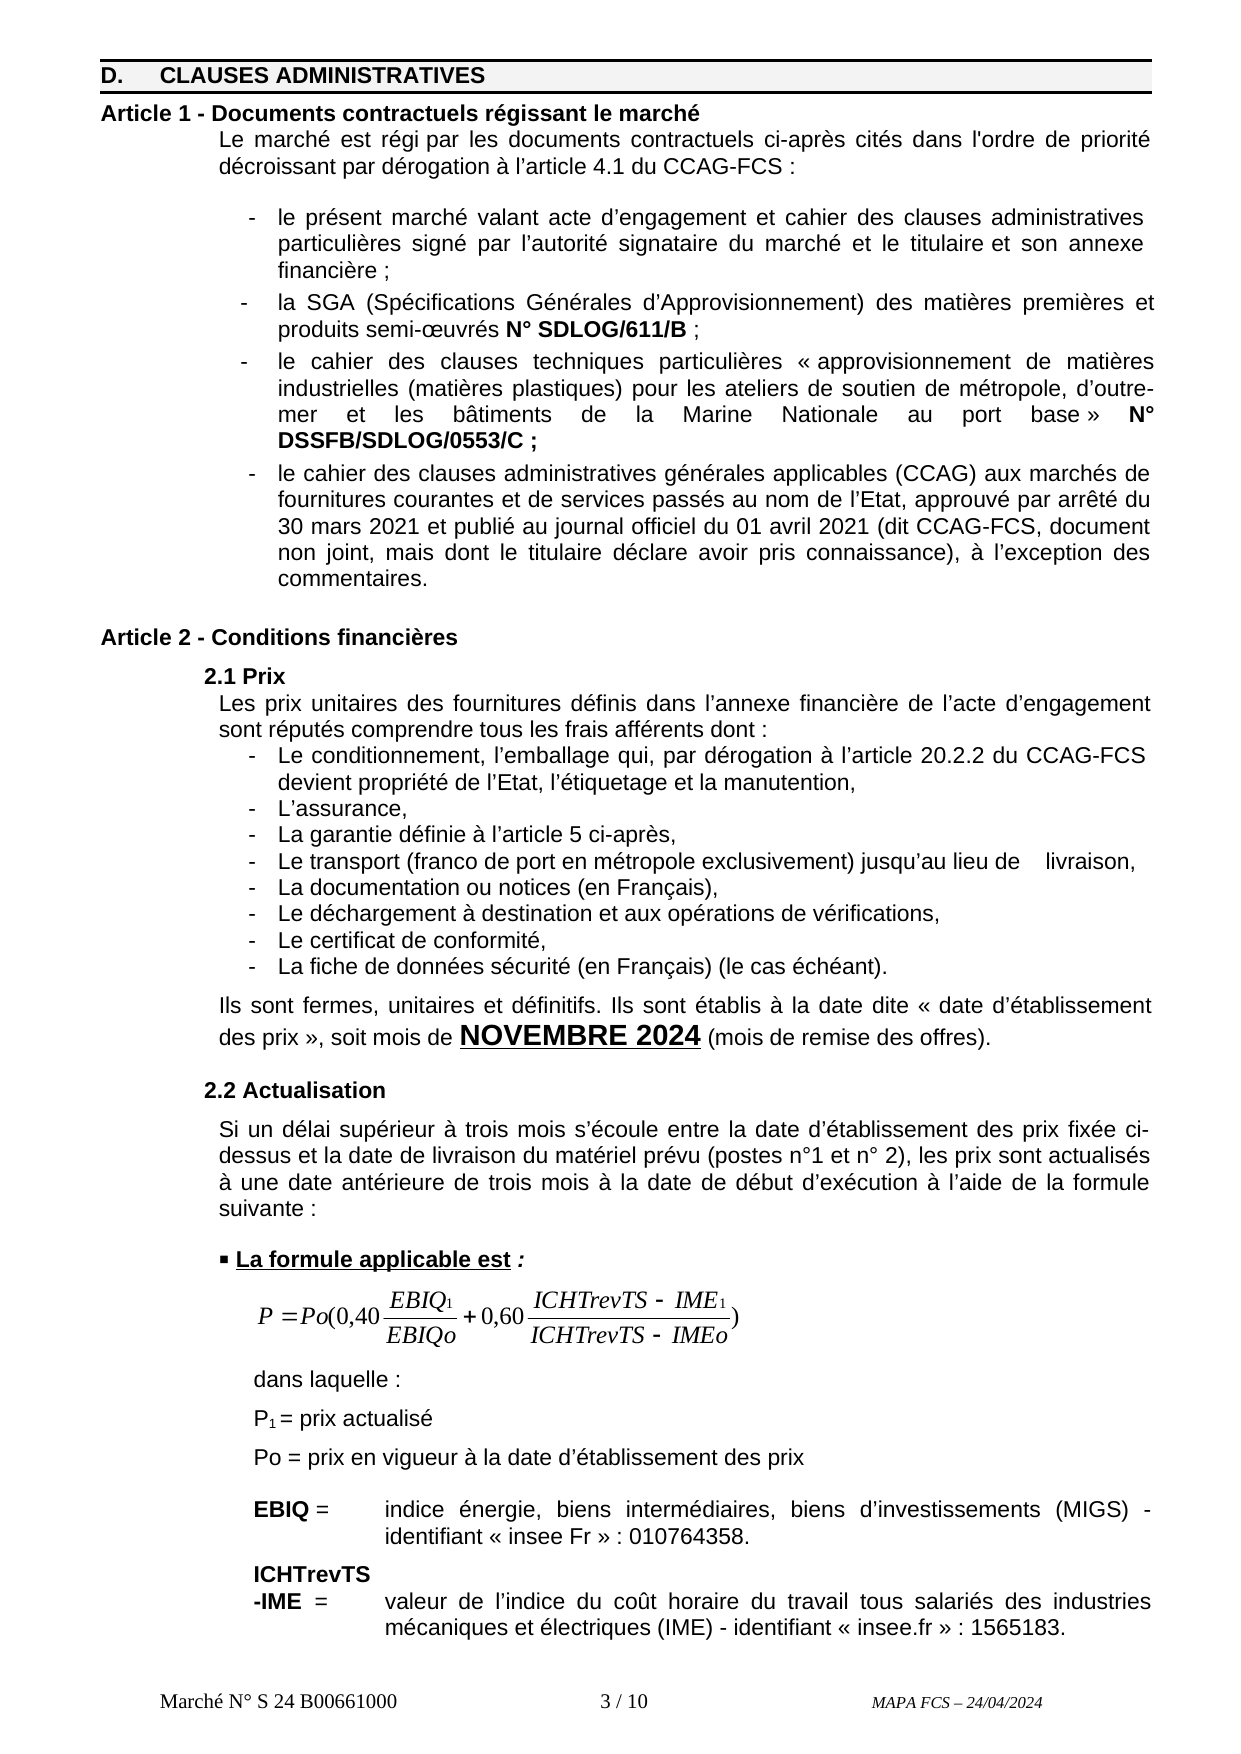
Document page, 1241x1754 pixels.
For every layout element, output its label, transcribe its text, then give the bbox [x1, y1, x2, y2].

text Ils sont fermes, unitaires et définitifs. Ils sont établis à la date dite « date d’établissement des prix », soit mois de NOVEMBRE 2024 (mois de remise des offres). [218, 992, 1152, 1052]
text dans laquelle : [253, 1366, 1152, 1392]
text D. CLAUSES ADMINISTRATIVES [100, 62, 1152, 91]
list Le certificat de conformité, [218, 927, 1154, 953]
list la SGA (Spécifications Générales d’Approvisionnement) des matières premières et produits semi-œuvrés N° SDLOG/611/B ; [240, 289, 1154, 342]
list La documentation ou notices (en Français), [218, 874, 1154, 900]
list Le marché est régi par les documents contractuels ci-après cités dans l'ordre de priorité décroissant par dérogation à l’article 4.1 du CCAG-FCS : [218, 126, 1152, 179]
list La garantie définie à l’article 5 ci-après, [218, 821, 1154, 848]
text 2.2 Actualisation [204, 1077, 1154, 1103]
text Po = prix en vigueur à la date d’établissement des prix [253, 1443, 1152, 1470]
text 2.1 Prix [204, 663, 1154, 689]
list le cahier des clauses techniques particulières « approvisionnement de matières industrielles (matières plastiques) pour les ateliers de soutien de métropole, d’outre-mer et les bâtiments de la Marine Nationale au port base » N° DSSFB/SDLOG/0553/C ; [240, 348, 1154, 454]
text EBIQ = indice énergie, biens intermédiaires, biens d’investissements (MIGS) - identifiant « insee Fr » : 010764358. [253, 1496, 1152, 1549]
text La formule applicable est : [218, 1246, 1152, 1272]
text P1 = prix actualisé [253, 1405, 1152, 1431]
list le cahier des clauses administratives générales applicables (CCAG) aux marchés de fournitures courantes et de services passés au nom de l’Etat, approuvé par arrêté du 30 mars 2021 et publié au journal officiel du 01 avril 2021 (dit CCAG-FCS, document non joint, mais dont le titulaire déclare avoir pris connaissance), à l’exception des commentaires. [248, 460, 1152, 592]
list La fiche de données sécurité (en Français) (le cas échéant). [218, 953, 1154, 979]
list le présent marché valant acte d’engagement et cahier des clauses administratives particulières signé par l’autorité signataire du marché et le titulaire et son annexe financière ; [218, 204, 1154, 283]
list Les prix unitaires des fournitures définis dans l’annexe financière de l’acte d’engagement sont réputés comprendre tous les frais afférents dont : [218, 689, 1152, 742]
list Le conditionnement, l’emballage qui, par dérogation à l’article 20.2.2 du CCAG-FCS devient propriété de l’Etat, l’étiquetage et la manutention, [218, 742, 1154, 795]
text Si un délai supérieur à trois mois s’écoule entre la date d’établissement des prix fixée ci-dessus et la date de livraison du matériel prévu (postes n°1 et n° 2), les prix sont actualisés à une date antérieure de trois mois à la date de début d’exécution à l’aide de la formule suivante : [218, 1116, 1152, 1221]
list Le transport (franco de port en métropole exclusivement) jusqu’au lieu de livraison, [218, 848, 1154, 874]
text -IME = valeur de l’indice du coût horaire du travail tous salariés des industries mécaniques et électriques (IME) - identifiant « insee.fr » : 1565183. [253, 1588, 1152, 1641]
list Le déchargement à destination et aux opérations de vérifications, [218, 900, 1154, 927]
text Article 1 - Documents contractuels régissant le marché [100, 100, 1154, 126]
list L’assurance, [218, 795, 1154, 821]
text ICHTrevTS [253, 1561, 1152, 1588]
text Article 2 - Conditions financières [100, 624, 1154, 651]
